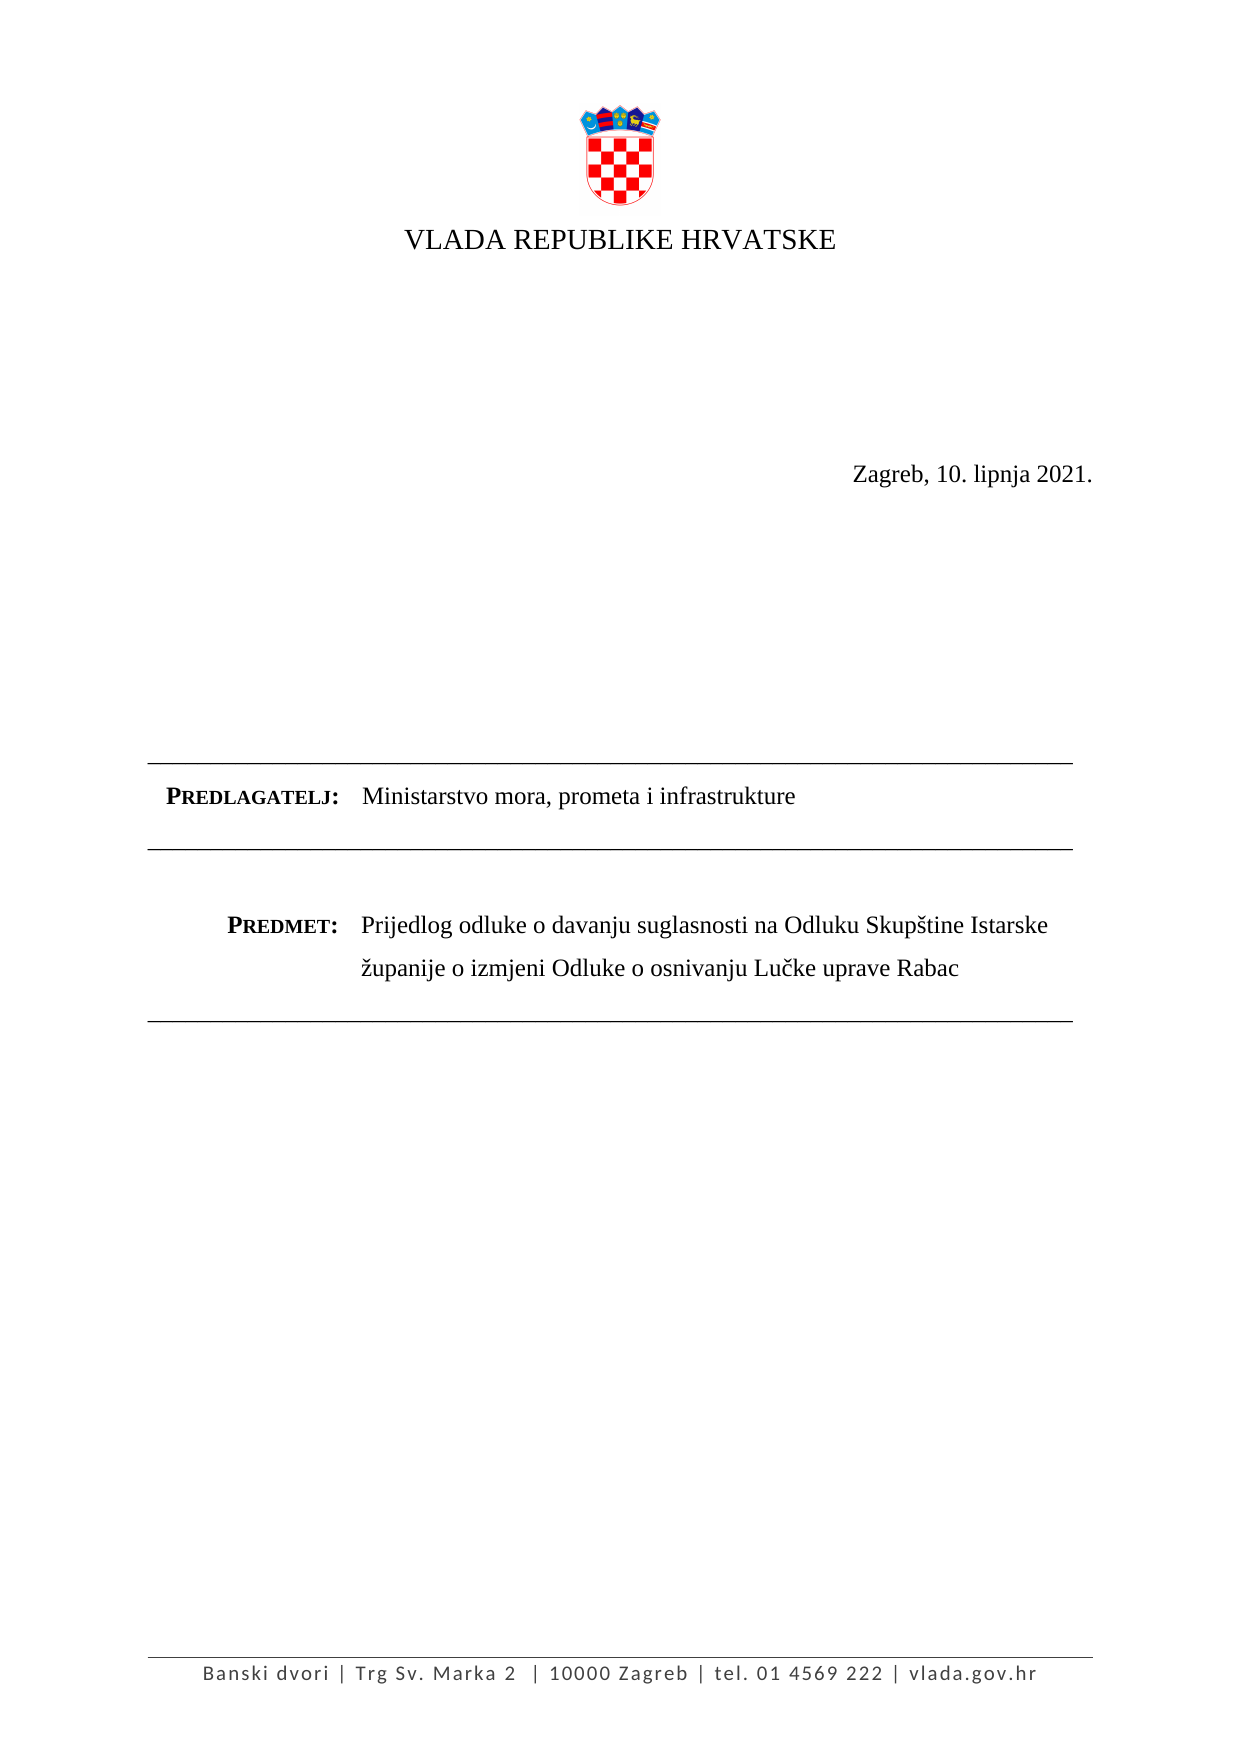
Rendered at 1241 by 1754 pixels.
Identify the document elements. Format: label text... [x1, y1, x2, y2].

table_header Prijedlog odluke o davanju suglasnosti na Odluku Skupštine Istarske županije o izmjeni Odluke o osnivanju Lučke uprave Rabac [350, 910, 1093, 996]
table_header Predmet: [148, 910, 349, 996]
table_header Ministarstvo mora, prometa i infrastrukture [351, 781, 1093, 824]
text __________________________________________________________________________ [148, 996, 1093, 1025]
text __________________________________________________________________________ [148, 824, 1093, 853]
text VLADA REPUBLIKE HRVATSKE [148, 222, 1093, 255]
text Zagreb, 10. lipnja 2021. [148, 459, 1093, 488]
picture [578, 103, 662, 216]
text __________________________________________________________________________ [148, 738, 1093, 767]
table_header Predlagatelj: [148, 781, 351, 824]
